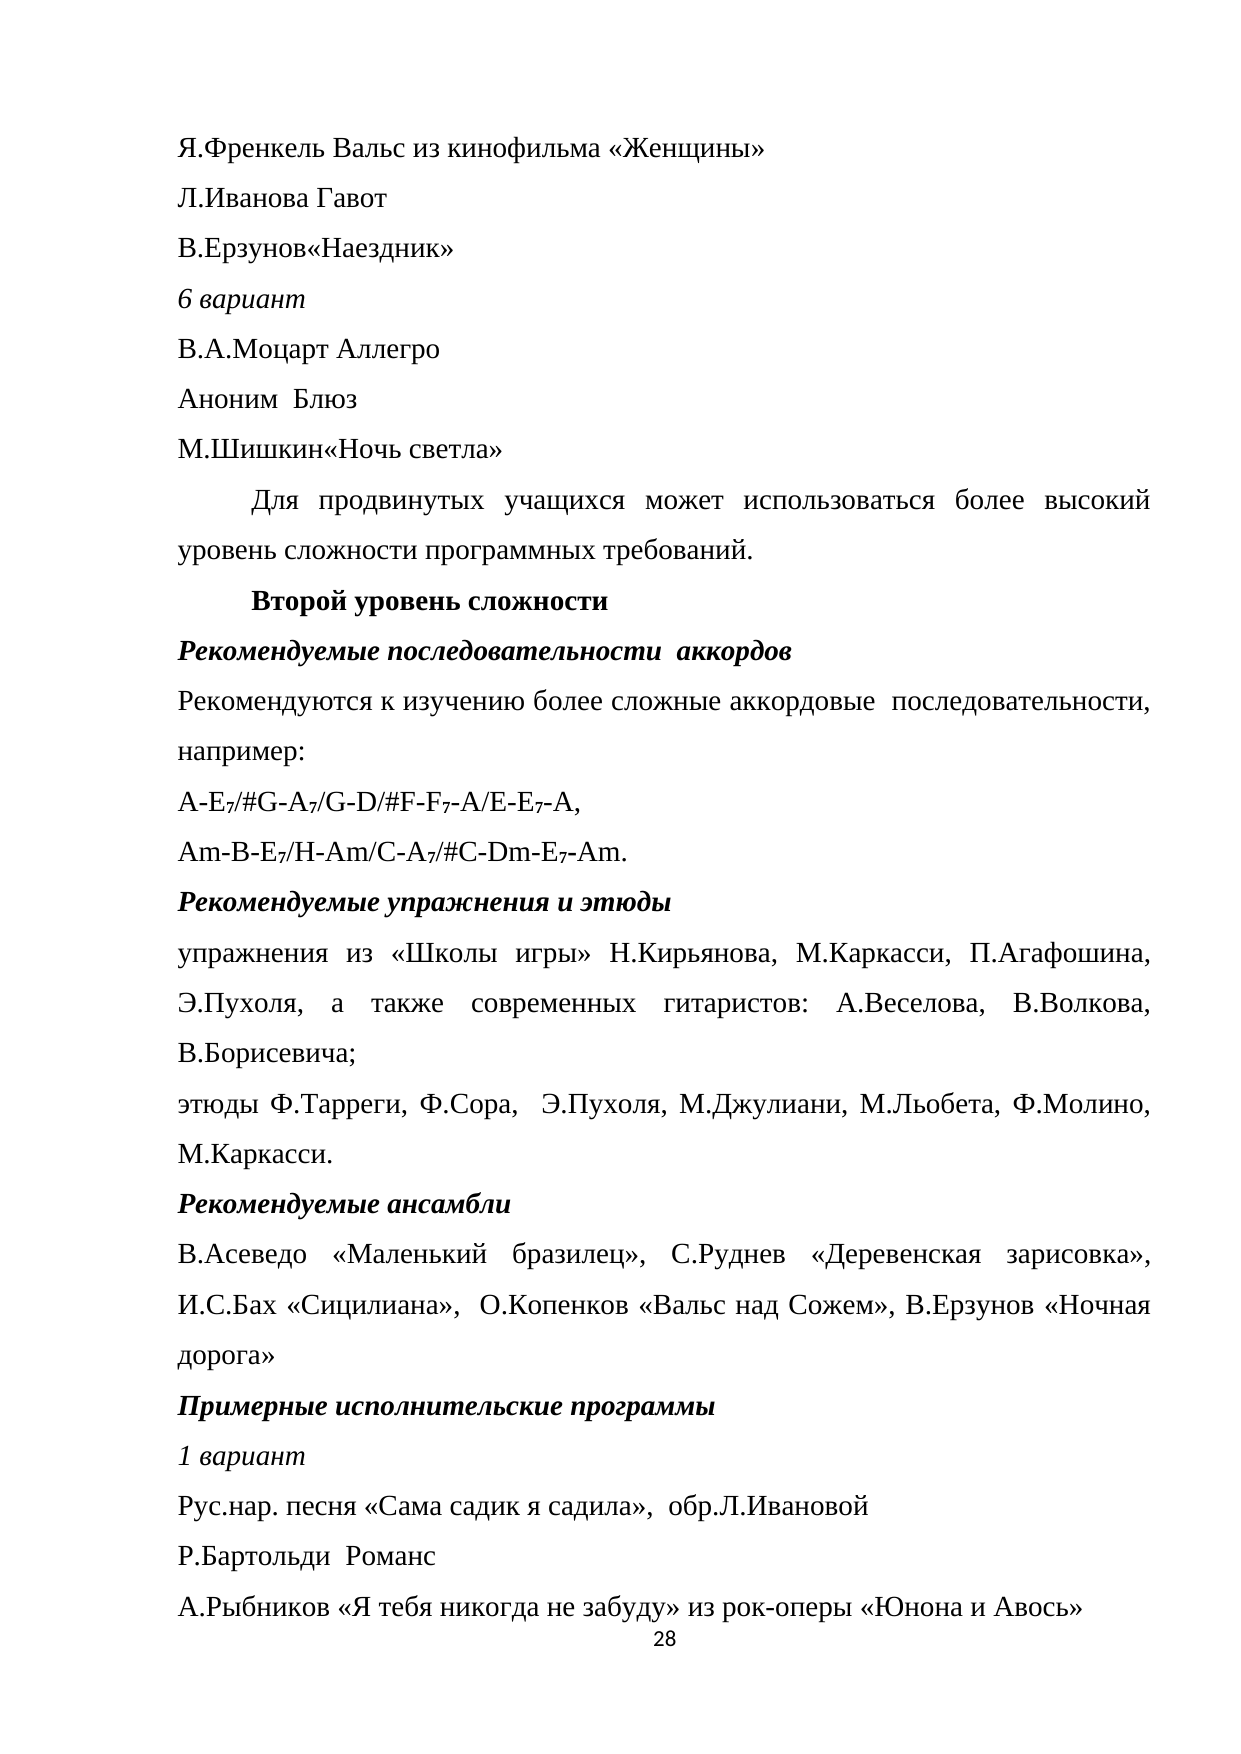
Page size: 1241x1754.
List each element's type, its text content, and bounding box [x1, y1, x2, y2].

text Рекомендуемые ансамбли [177, 1186, 1152, 1220]
text В.Ерзунов«Наездник» [177, 230, 1152, 264]
text Рекомендуемые последовательности аккордов [177, 633, 1152, 666]
text упражнения из «Школы игры» Н.Кирьянова, М.Каркасси, П.Агафошина, Э.Пухоля, а также современных гитаристов: А.Веселова, В.Волкова, В.Борисевича; [177, 935, 1152, 1069]
text 6 вариант [177, 281, 1152, 314]
text Р.Бартольди Романс [177, 1538, 1152, 1572]
text Примерные исполнительские программы [177, 1388, 1152, 1421]
text 1 вариант [177, 1438, 1152, 1471]
text В.А.Моцарт Аллегро [177, 331, 1152, 364]
text Для продвинутых учащихся может использоваться более высокий уровень сложности программных требований. [177, 482, 1152, 566]
text М.Шишкин«Ночь светла» [177, 432, 1152, 465]
text A-E7/#G-A7/G-D/#F-F7-A/E-E7-А, [177, 784, 1152, 817]
text Am-B-E7/H-Am/C-A7/#C-Dm-E7-Am. [177, 834, 1152, 868]
text Я.Френкель Вальс из кинофильма «Женщины» [177, 130, 1152, 163]
text Рекомендуются к изучению более сложные аккордовые последовательности, например: [177, 683, 1152, 767]
text этюды Ф.Тарреги, Ф.Сора, Э.Пухоля, М.Джулиани, М.Льобета, Ф.Молино, М.Каркасси. [177, 1086, 1152, 1169]
text Л.Иванова Гавот [177, 180, 1152, 214]
text Аноним Блюз [177, 381, 1152, 415]
text А.Рыбников «Я тебя никогда не забуду» из рок-оперы «Юнона и Авось» [177, 1589, 1152, 1622]
text Рус.нар. песня «Сама садик я садила», обр.Л.Ивановой [177, 1488, 1152, 1522]
text Второй уровень сложности [177, 583, 1152, 616]
text В.Асеведо «Маленький бразилец», С.Руднев «Деревенская зарисовка», И.С.Бах «Сицилиана», О.Копенков «Вальс над Сожем», В.Ерзунов «Ночная дорога» [177, 1237, 1152, 1371]
text Рекомендуемые упражнения и этюды [177, 884, 1152, 918]
